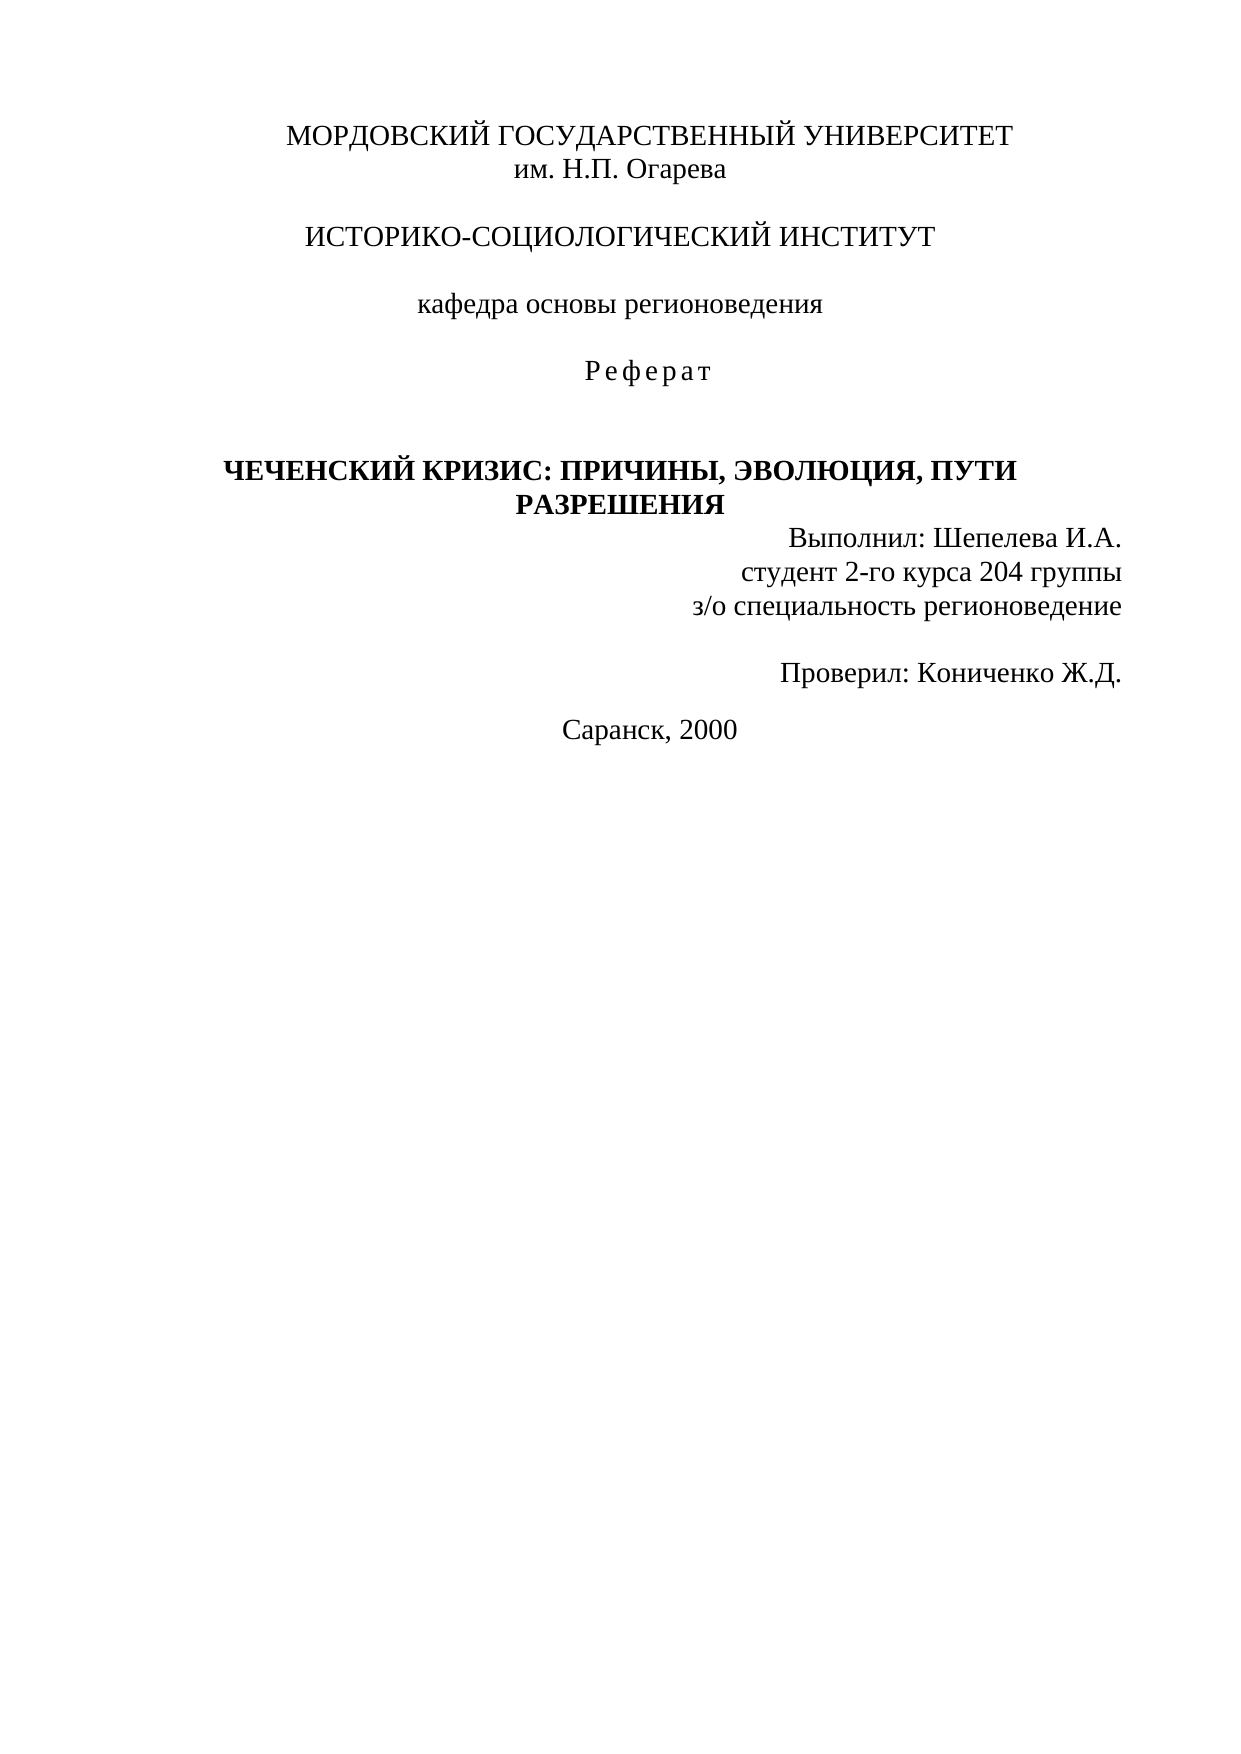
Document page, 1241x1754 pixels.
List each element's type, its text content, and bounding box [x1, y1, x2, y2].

text Саранск, 2000 [118, 712, 1122, 746]
text Реферат ЧЕЧЕНСКИЙ КРИЗИС: ПРИЧИНЫ, ЭВОЛЮЦИЯ, ПУТИ РАЗРЕШЕНИЯ [118, 353, 1122, 521]
text МОРДОВСКИЙ ГОСУДАРСТВЕННЫЙ УНИВЕРСИТЕТ им. Н.П. Огарева ИСТОРИКО-СОЦИОЛОГИЧЕСКИЙ ИНСТИТУТ кафедра основы регионоведения [118, 118, 1122, 353]
text Выполнил: Шепелева И.А. студент 2-го курса 204 группы з/о специальность регионоведение Проверил: Кониченко Ж.Д. [118, 521, 1122, 712]
